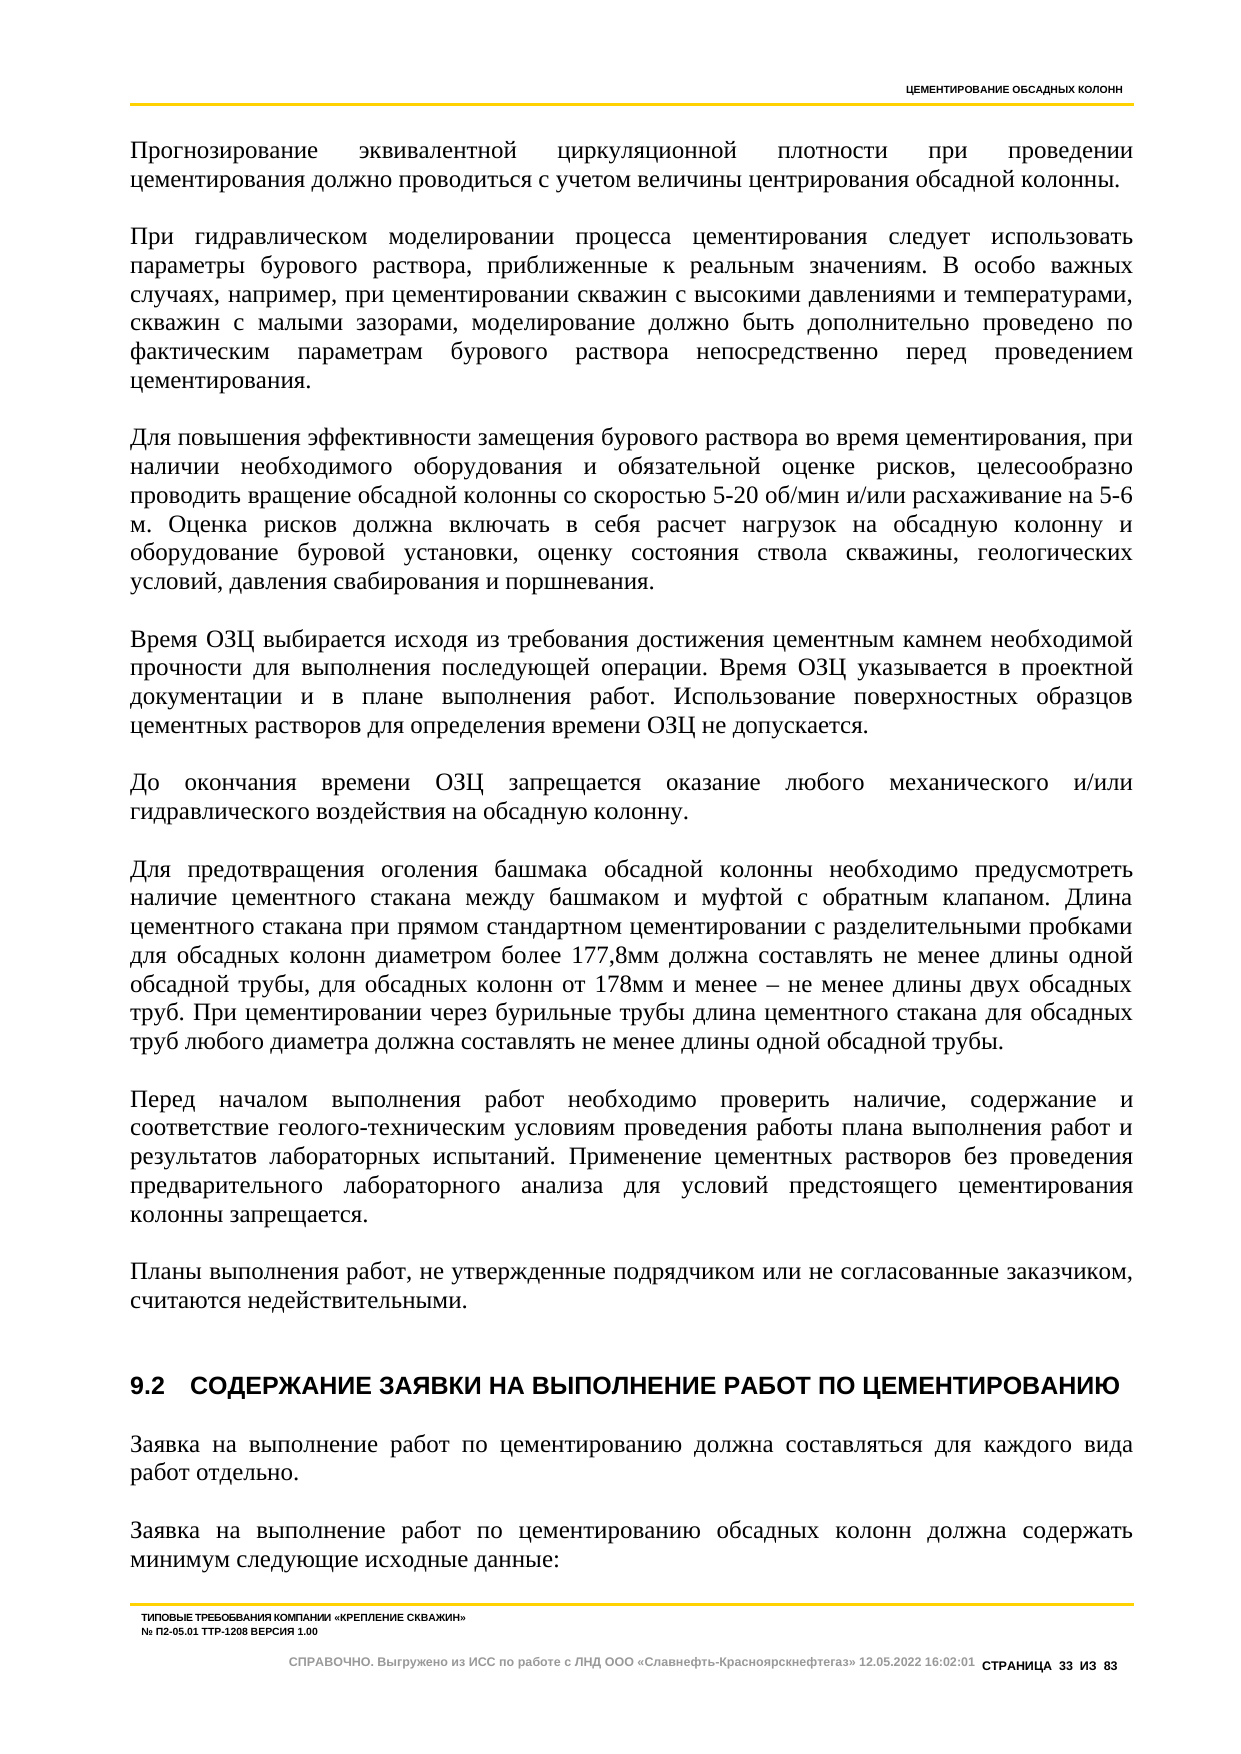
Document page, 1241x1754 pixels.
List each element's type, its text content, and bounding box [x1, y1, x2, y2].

text До окончания времени ОЗЦ запрещается оказание любого механического и/или гидравлического воздействия на обсадную колонну. [130, 767, 1134, 825]
text Перед началом выполнения работ необходимо проверить наличие, содержание и соответствие геолого-техническим условиям проведения работы плана выполнения работ и результатов лабораторных испытаний. Применение цементных растворов без проведения предварительного лабораторного анализа для условий предстоящего цементирования колонны запрещается. [130, 1084, 1134, 1227]
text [130, 135, 1134, 192]
text Для повышения эффективности замещения бурового раствора во время цементирования, при наличии необходимого оборудования и обязательной оценке рисков, целесообразно проводить вращение обсадной колонны со скоростью 5-20 об/мин и/или расхаживание на 5-6 м. Оценка рисков должна включать в себя расчет нагрузок на обсадную колонну и оборудование буровой установки, оценку состояния ствола скважины, геологических условий, давления свабирования и поршневания. [130, 422, 1134, 595]
text При гидравлическом моделировании процесса цементирования следует использовать параметры бурового раствора, приближенные к реальным значениям. В особо важных случаях, например, при цементировании скважин с высокими давлениями и температурами, скважин с малыми зазорами, моделирование должно быть дополнительно проведено по фактическим параметрам бурового раствора непосредственно перед проведением цементирования. [130, 221, 1134, 394]
text Планы выполнения работ, не утвержденные подрядчиком или не согласованные заказчиком, считаются недействительными. [130, 1256, 1134, 1314]
text Заявка на выполнение работ по цементированию обсадных колонн должна содержать минимум следующие исходные данные: [130, 1515, 1134, 1572]
text СОДЕРЖАНИЕ ЗАЯВКИ НА ВЫПОЛНЕНИЕ РАБОТ ПО ЦЕМЕНТИРОВАНИЮ [130, 1371, 1134, 1400]
text Время ОЗЦ выбирается исходя из требования достижения цементным камнем необходимой прочности для выполнения последующей операции. Время ОЗЦ указывается в проектной документации и в плане выполнения работ. Использование поверхностных образцов цементных растворов для определения времени ОЗЦ не допускается. [130, 624, 1134, 739]
text Для предотвращения оголения башмака обсадной колонны необходимо предусмотреть наличие цементного стакана между башмаком и муфтой с обратным клапаном. Длина цементного стакана при прямом стандартном цементировании с разделительными пробками для обсадных колонн диаметром более 177,8мм должна составлять не менее длины одной обсадной трубы, для обсадных колонн от 178мм и менее – не менее длины двух обсадных труб. При цементировании через бурильные трубы длина цементного стакана для обсадных труб любого диаметра должна составлять не менее длины одной обсадной трубы. [130, 854, 1134, 1055]
text Заявка на выполнение работ по цементированию должна составляться для каждого вида работ отдельно. [130, 1429, 1134, 1486]
